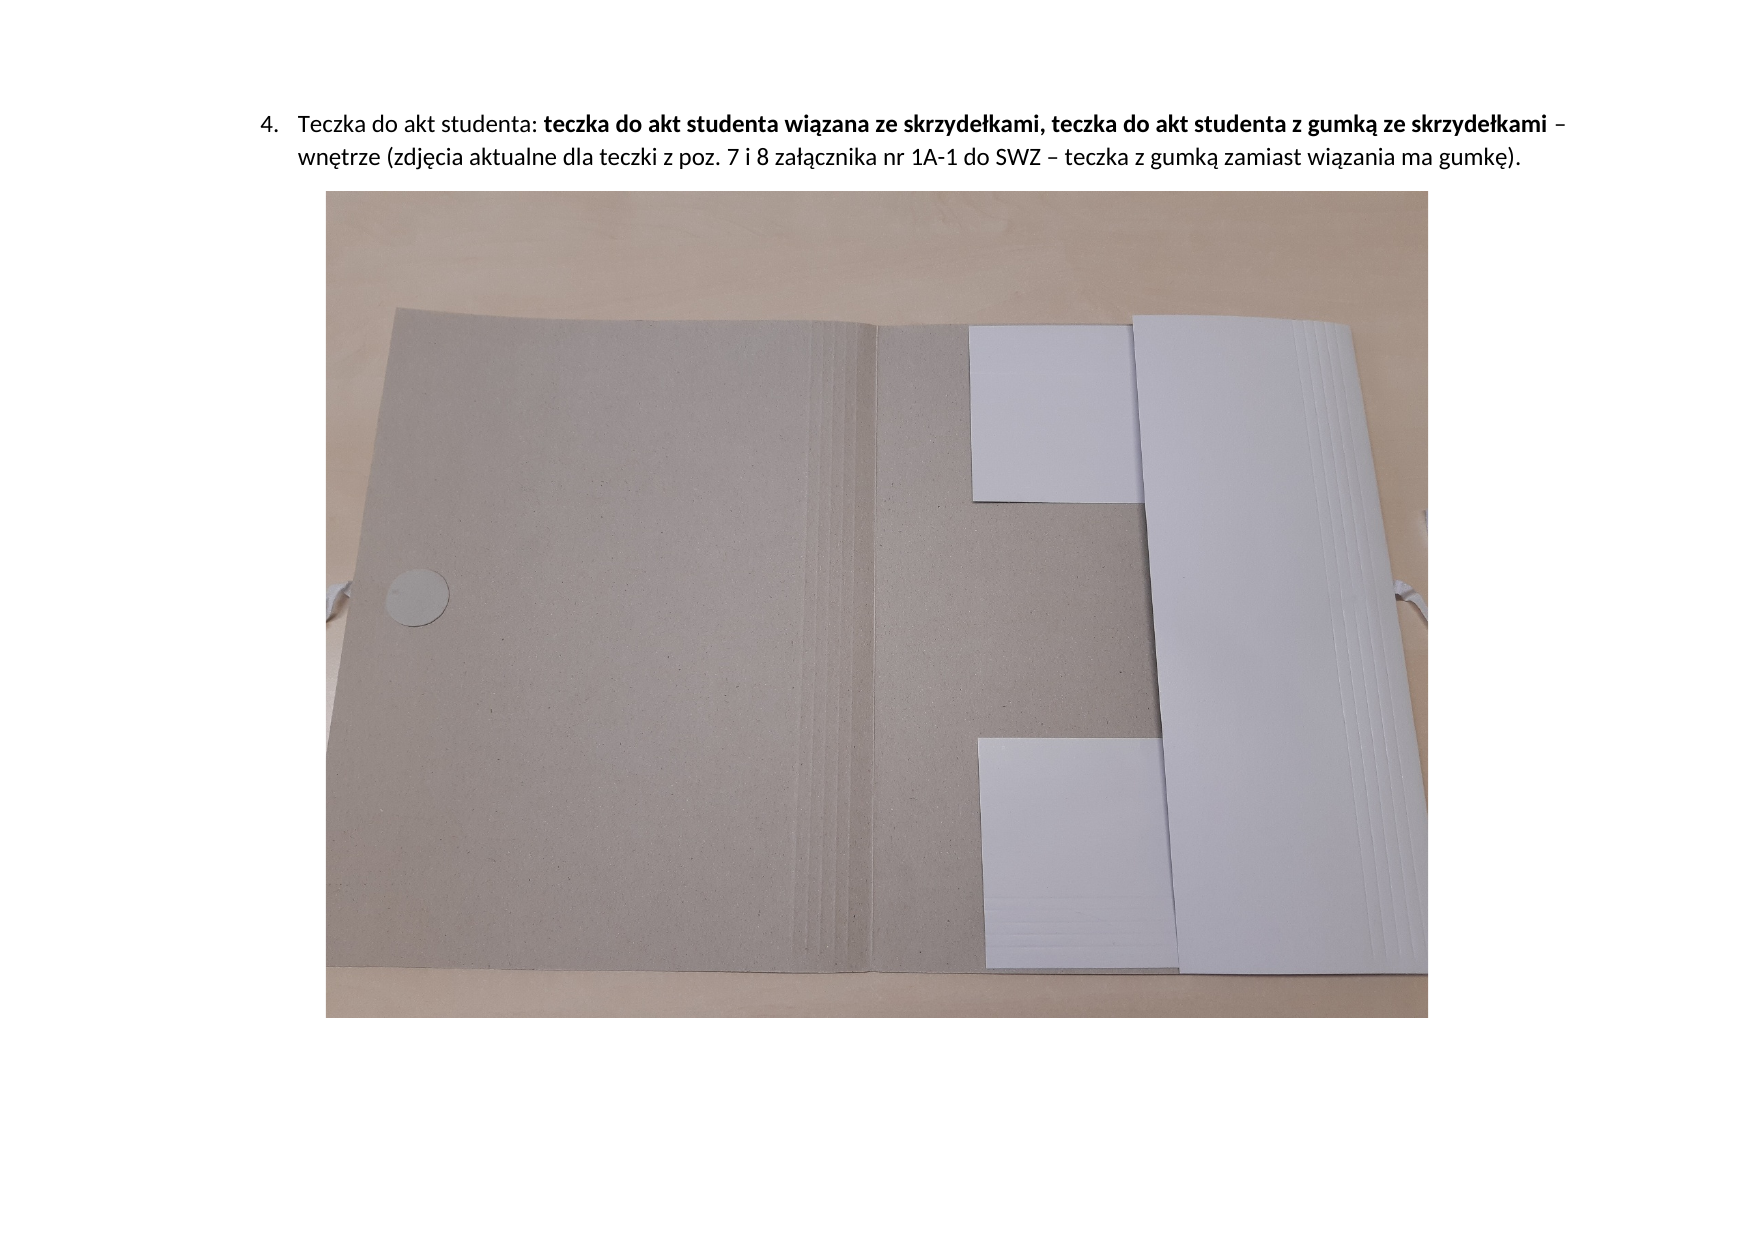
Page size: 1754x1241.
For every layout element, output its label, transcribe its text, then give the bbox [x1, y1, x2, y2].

picture [325, 191, 1429, 1018]
list Teczka do akt studenta: teczka do akt studenta wiązana ze skrzydełkami, teczka do akt studenta z gumką ze skrzydełkami – wnętrze (zdjęcia aktualne dla teczki z poz. 7 i 8 załącznika nr 1A-1 do SWZ – teczka z gumką zamiast wiązania ma gumkę). [260, 109, 1606, 172]
